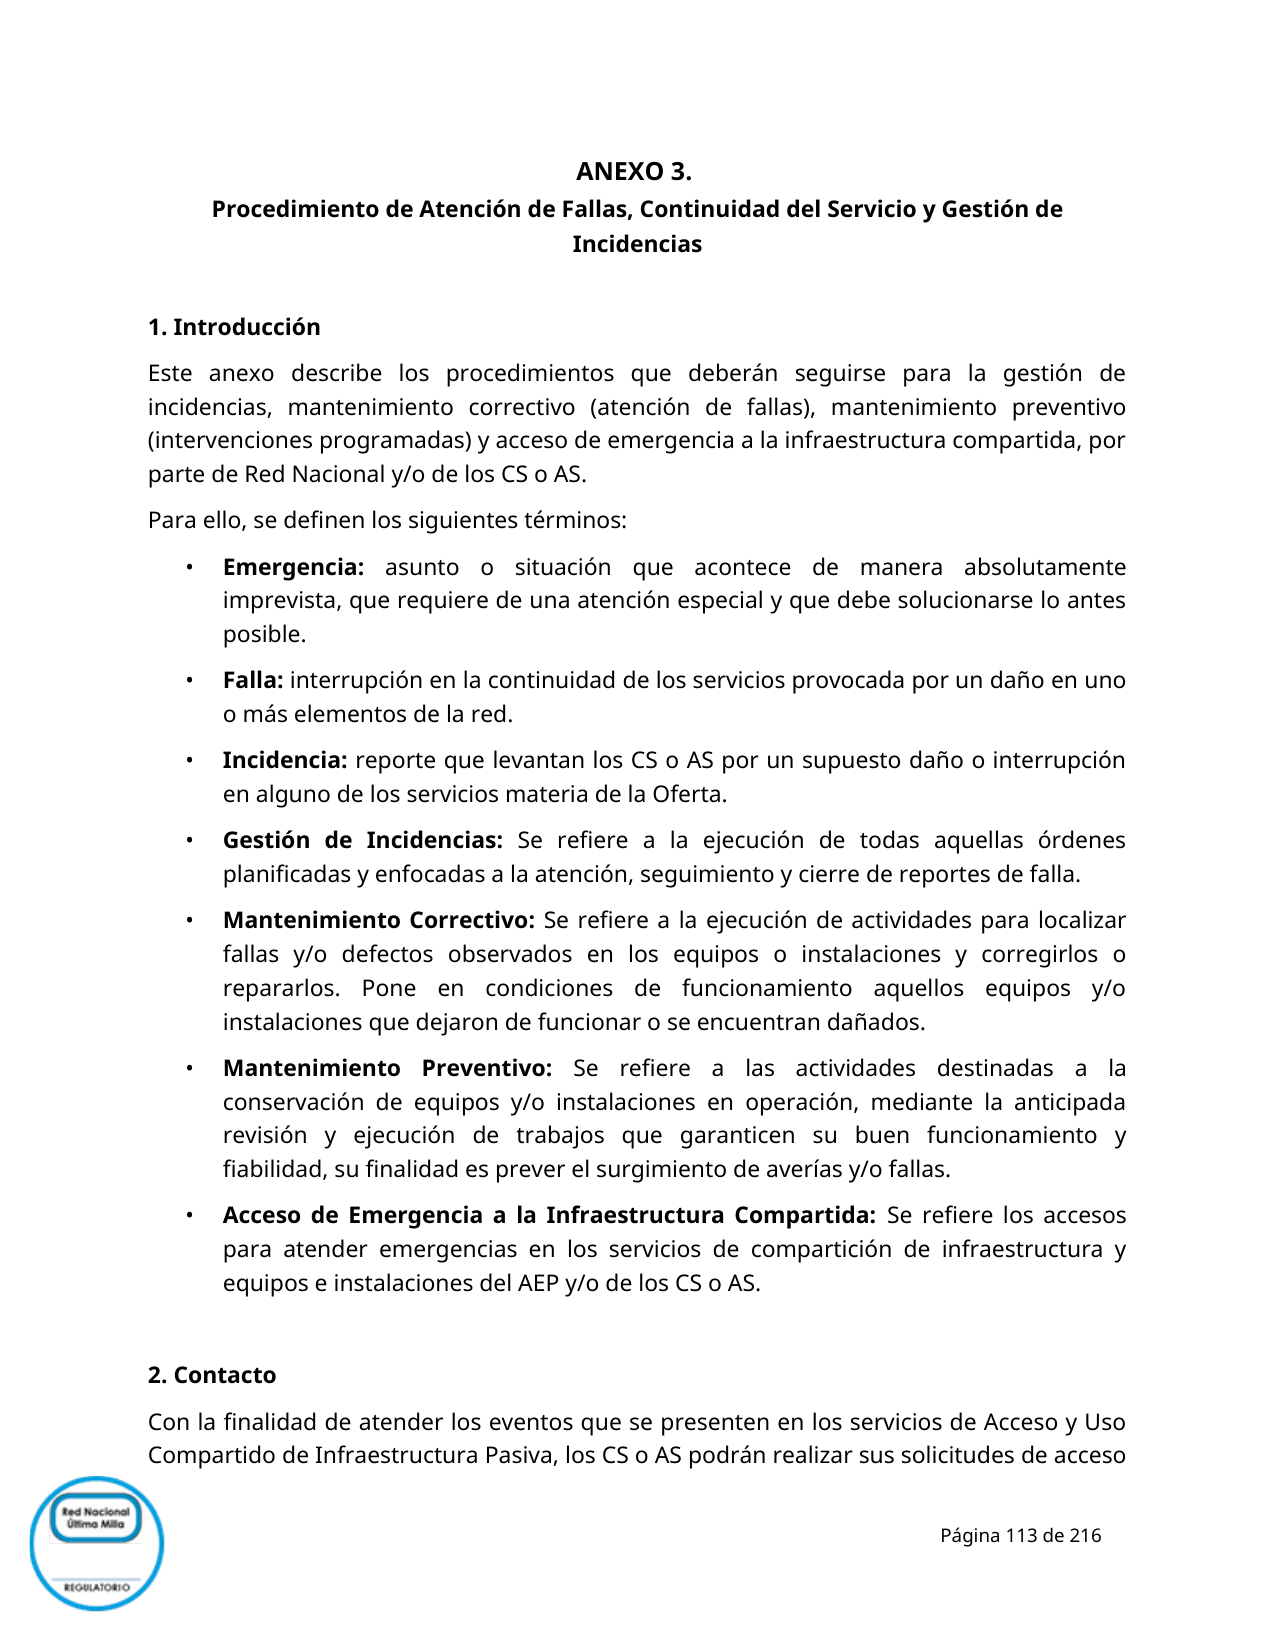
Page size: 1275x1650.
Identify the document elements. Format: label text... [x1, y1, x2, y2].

text • Acceso de Emergencia a la Infraestructura Compartida: Se refiere los accesos para atender emergencias en los servicios de compartición de infraestructura y equipos e instalaciones del AEP y/o de los CS o AS. [185, 1199, 1127, 1298]
picture [29, 1476, 93, 1539]
text • Gestión de Incidencias: Se refiere a la ejecución de todas aquellas órdenes planificadas y enfocadas a la atención, seguimiento y cierre de reportes de falla. [185, 824, 1127, 889]
text Para ello, se definen los siguientes términos: [148, 504, 1127, 536]
subtitle 2. Contacto [148, 1359, 1127, 1391]
text • Incidencia: reporte que levantan los CS o AS por un supuesto daño o interrupción en alguno de los servicios materia de la Oferta. [185, 744, 1127, 809]
picture [34, 1481, 159, 1606]
text • Emergencia: asunto o situación que acontece de manera absolutamente imprevista, que requiere de una atención especial y que debe solucionarse lo antes posible. [185, 551, 1127, 649]
picture [29, 1476, 166, 1613]
text • Mantenimiento Preventivo: Se refiere a las actividades destinadas a la conservación de equipos y/o instalaciones en operación, mediante la anticipada revisión y ejecución de trabajos que garanticen su buen funcionamiento y fiabilidad, su finalidad es prever el surgimiento de averías y/o fallas. [185, 1052, 1127, 1184]
subtitle 1. Introducción [148, 311, 1127, 342]
text • Falla: interrupción en la continuidad de los servicios provocada por un daño en uno o más elementos de la red. [185, 664, 1127, 729]
text • Mantenimiento Correctivo: Se refiere a la ejecución de actividades para localizar fallas y/o defectos observados en los equipos o instalaciones y corregirlos o repararlos. Pone en condiciones de funcionamiento aquellos equipos y/o instalaciones que dejaron de funcionar o se encuentran dañados. [185, 904, 1127, 1037]
subtitle ANEXO 3. Procedimiento de Atención de Fallas, Continuidad del Servicio y Gestión de Incidencias [148, 154, 1127, 260]
text Este anexo describe los procedimientos que deberán seguirse para la gestión de incidencias, mantenimiento correctivo (atención de fallas), mantenimiento preventivo (intervenciones programadas) y acceso de emergencia a la infraestructura compartida, por parte de Red Nacional y/o de los CS o AS. [148, 357, 1127, 489]
